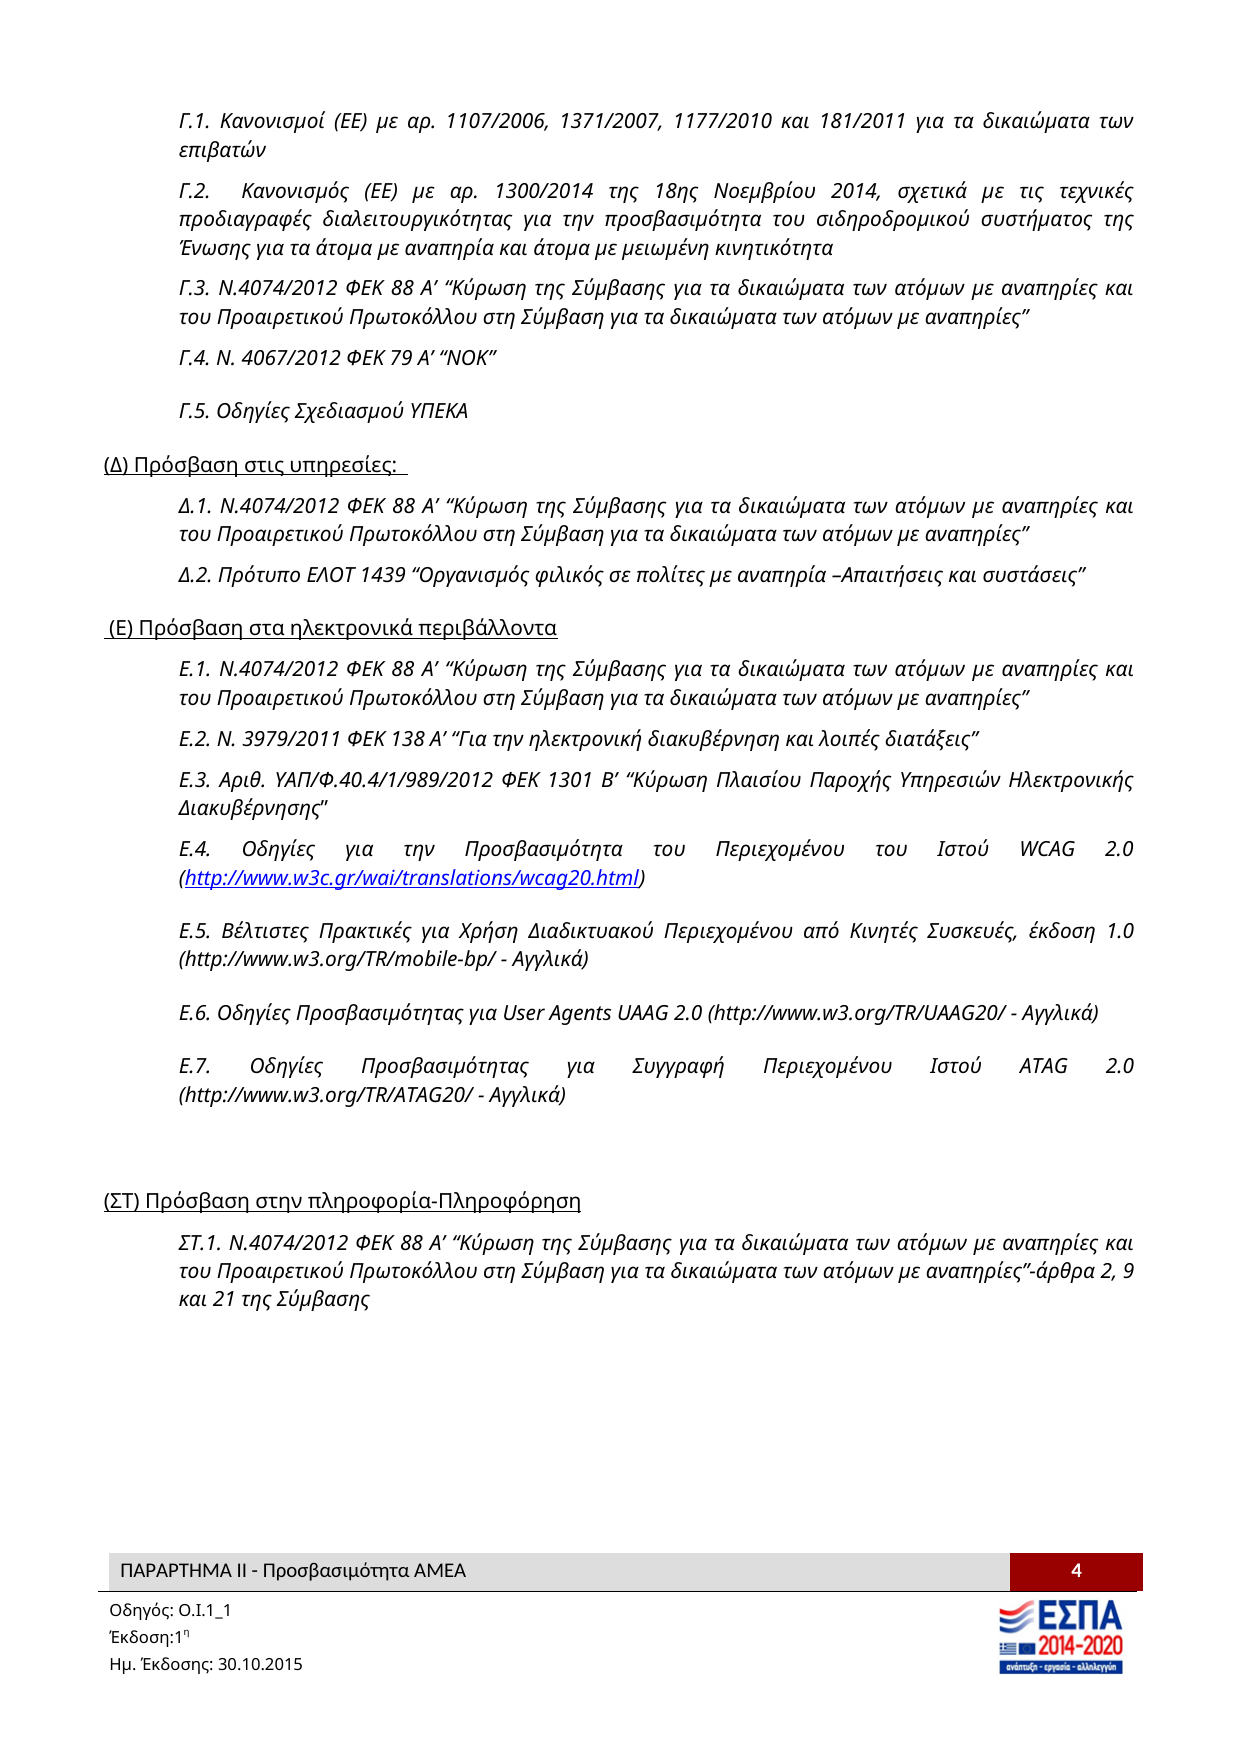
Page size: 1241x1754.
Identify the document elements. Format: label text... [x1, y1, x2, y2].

text Ε.5. Βέλτιστες Πρακτικές για Χρήση Διαδικτυακού Περιεχομένου από Κινητές Συσκευές, έκδοση 1.0 (http://www.w3.org/TR/mobile-bp/ - Αγγλικά) [178, 916, 1137, 973]
picture [996, 1598, 1126, 1676]
text Ε.4. Οδηγίες για την Προσβασιμότητα του Περιεχομένου του Ιστού WCAG 2.0 (http://www.w3c.gr/wai/translations/wcag20.html) [178, 834, 1137, 891]
text Ε.1. Ν.4074/2012 ΦΕΚ 88 Α’ “Κύρωση της Σύμβασης για τα δικαιώματα των ατόμων με αναπηρίες και του Προαιρετικού Πρωτοκόλλου στη Σύμβαση για τα δικαιώματα των ατόμων με αναπηρίες” [178, 654, 1137, 711]
text Γ.4. Ν. 4067/2012 ΦΕΚ 79 Α’ “ΝΟΚ” [178, 343, 1137, 371]
text (Δ) Πρόσβαση στις υπηρεσίες: [103, 450, 1137, 478]
text Ε.2. N. 3979/2011 ΦΕΚ 138 Α’ “Για την ηλεκτρονική διακυβέρνηση και λοιπές διατάξεις” [178, 724, 1137, 752]
text Γ.2. Κανονισμός (EE) με αρ. 1300/2014 της 18ης Νοεμβρίου 2014, σχετικά με τις τεχνικές προδιαγραφές διαλειτουργικότητας για την προσβασιμότητα του σιδηροδρομικού συστήματος της Ένωσης για τα άτομα με αναπηρία και άτομα με μειωμένη κινητικότητα [178, 176, 1137, 261]
text Δ.2. Πρότυπο ΕΛΟΤ 1439 “Οργανισμός φιλικός σε πολίτες με αναπηρία –Απαιτήσεις και συστάσεις” [178, 560, 1137, 588]
text (Ε) Πρόσβαση στα ηλεκτρονικά περιβάλλοντα [103, 613, 1137, 642]
text Ε.7. Οδηγίες Προσβασιμότητας για Συγγραφή Περιεχομένου Ιστού ΑΤAG 2.0 (http://www.w3.org/TR/ATAG20/ - Αγγλικά) [178, 1051, 1137, 1108]
text Γ.5. Οδηγίες Σχεδιασμού ΥΠΕΚΑ [178, 396, 1137, 425]
text Δ.1. Ν.4074/2012 ΦΕΚ 88 Α’ “Κύρωση της Σύμβασης για τα δικαιώματα των ατόμων με αναπηρίες και του Προαιρετικού Πρωτοκόλλου στη Σύμβαση για τα δικαιώματα των ατόμων με αναπηρίες” [178, 491, 1137, 548]
text Ε.3. Αριθ. ΥΑΠ/Φ.40.4/1/989/2012 ΦΕΚ 1301 Β’ “Κύρωση Πλαισίου Παροχής Υπηρεσιών Ηλεκτρονικής Διακυβέρνησης” [178, 765, 1137, 822]
text ΣΤ.1. Ν.4074/2012 ΦΕΚ 88 Α’ “Κύρωση της Σύμβασης για τα δικαιώματα των ατόμων με αναπηρίες και του Προαιρετικού Πρωτοκόλλου στη Σύμβαση για τα δικαιώματα των ατόμων με αναπηρίες”-άρθρα 2, 9 και 21 της Σύμβασης [178, 1228, 1137, 1313]
text Γ.3. Ν.4074/2012 ΦΕΚ 88 Α’ “Κύρωση της Σύμβασης για τα δικαιώματα των ατόμων με αναπηρίες και του Προαιρετικού Πρωτοκόλλου στη Σύμβαση για τα δικαιώματα των ατόμων με αναπηρίες” [178, 273, 1137, 330]
text (ΣΤ) Πρόσβαση στην πληροφορία-Πληροφόρηση [103, 1187, 1137, 1215]
text Ε.6. Οδηγίες Προσβασιμότητας για User Agents UAAG 2.0 (http://www.w3.org/TR/UAAG20/ - Αγγλικά) [178, 998, 1137, 1026]
text Γ.1. Κανονισμοί (ΕΕ) με αρ. 1107/2006, 1371/2007, 1177/2010 και 181/2011 για τα δικαιώματα των επιβατών [178, 106, 1137, 163]
